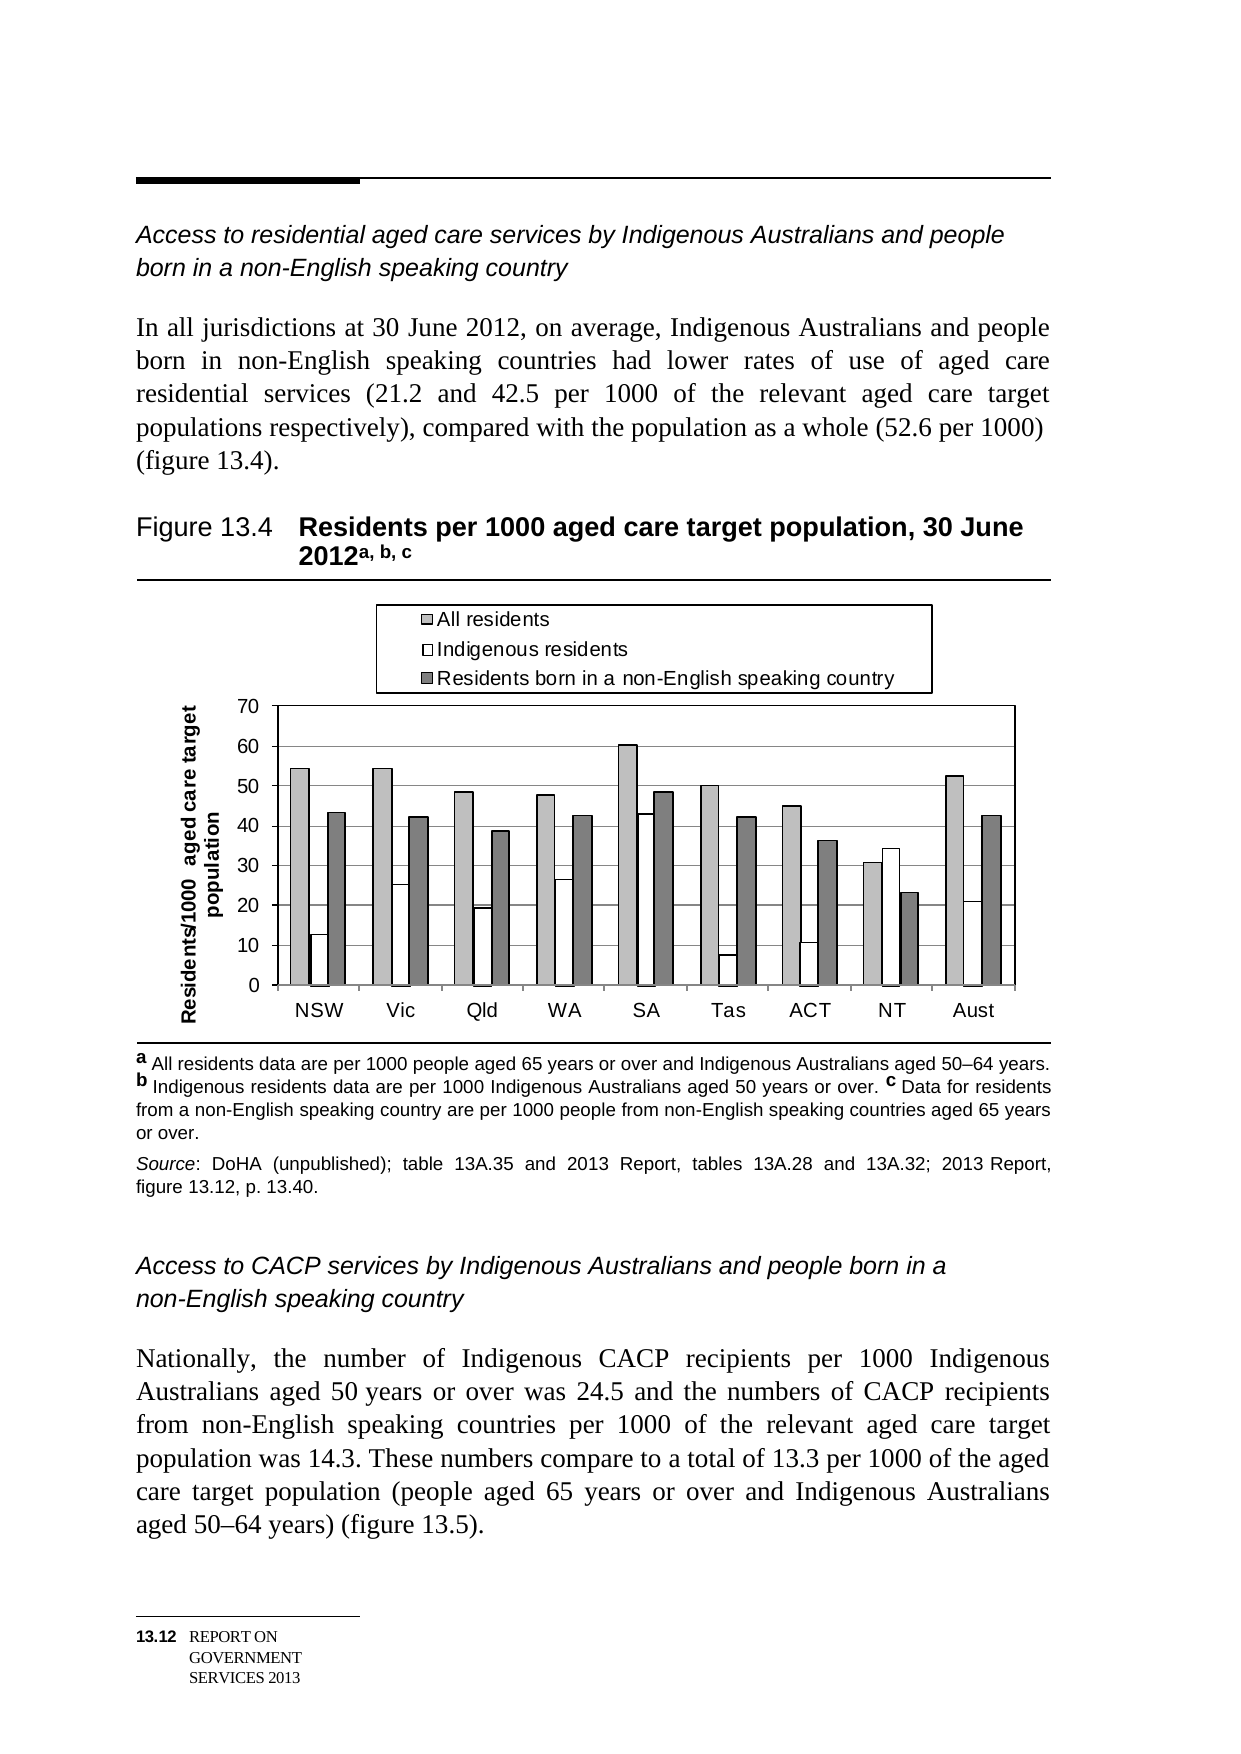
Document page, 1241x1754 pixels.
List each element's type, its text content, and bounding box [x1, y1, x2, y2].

subtitle Access to residential aged care services by Indigenous Australians and people born in a non-English speaking country [136, 217, 1051, 283]
table_header [137, 581, 1051, 1042]
text Nationally, the number of Indigenous CACP recipients per 1000 Indigenous Australians aged 50 years or over was 24.5 and the numbers of CACP recipients from non-English speaking countries per 1000 of the relevant aged care target population was 14.3. These numbers compare to a total of 13.3 per 1000 of the aged care target population (people aged 65 years or over and Indigenous Australians aged 50–64 years) (figure 13.5). [136, 1339, 1051, 1539]
text In all jurisdictions at 30 June 2012, on average, Indigenous Australians and people born in non-English speaking countries had lower rates of use of aged care residential services (21.2 and 42.5 per 1000 of the relevant aged care target populations respectively), compared with the population as a whole (52.6 per 1000) (figure 13.4). [136, 308, 1051, 475]
text a All residents data are per 1000 people aged 65 years or over and Indigenous Australians aged 50–64 years. b Indigenous residents data are per 1000 Indigenous Australians aged 50 years or over. c Data for residents from a non-English speaking country are per 1000 people from non-English speaking countries aged 65 years or over. [136, 1052, 1051, 1144]
subtitle Access to CACP services by Indigenous Australians and people born in a non-English speaking country [136, 1248, 1051, 1314]
text Source: DoHA (unpublished); table 13A.35 and 2013 Report, tables 13A.28 and 13A.32; 2013 Report, figure 13.12, p. 13.40. [136, 1152, 1051, 1198]
text Figure 13.4 Residents per 1000 aged care target population, 30 June 2012a, b, c [136, 513, 1051, 571]
